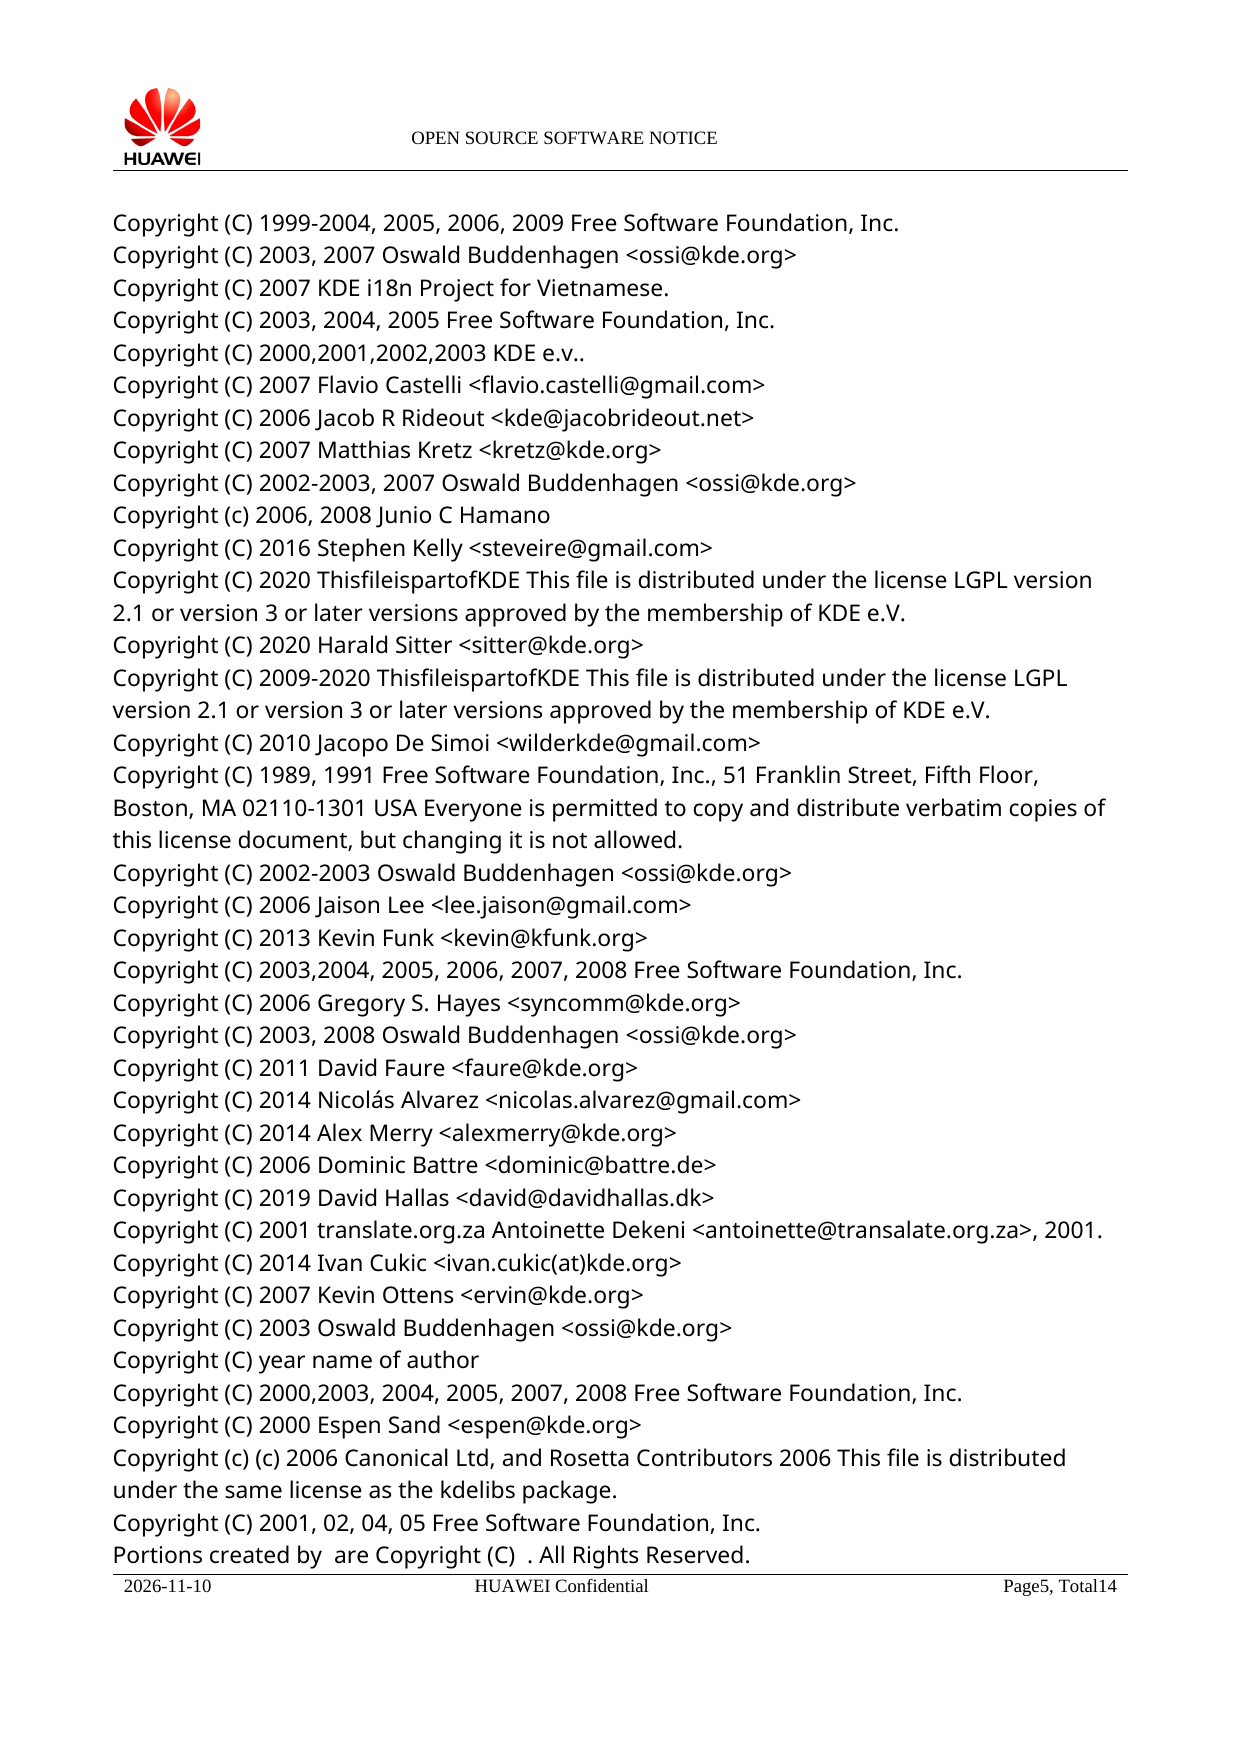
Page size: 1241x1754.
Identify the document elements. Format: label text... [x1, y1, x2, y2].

picture [124, 88, 201, 165]
